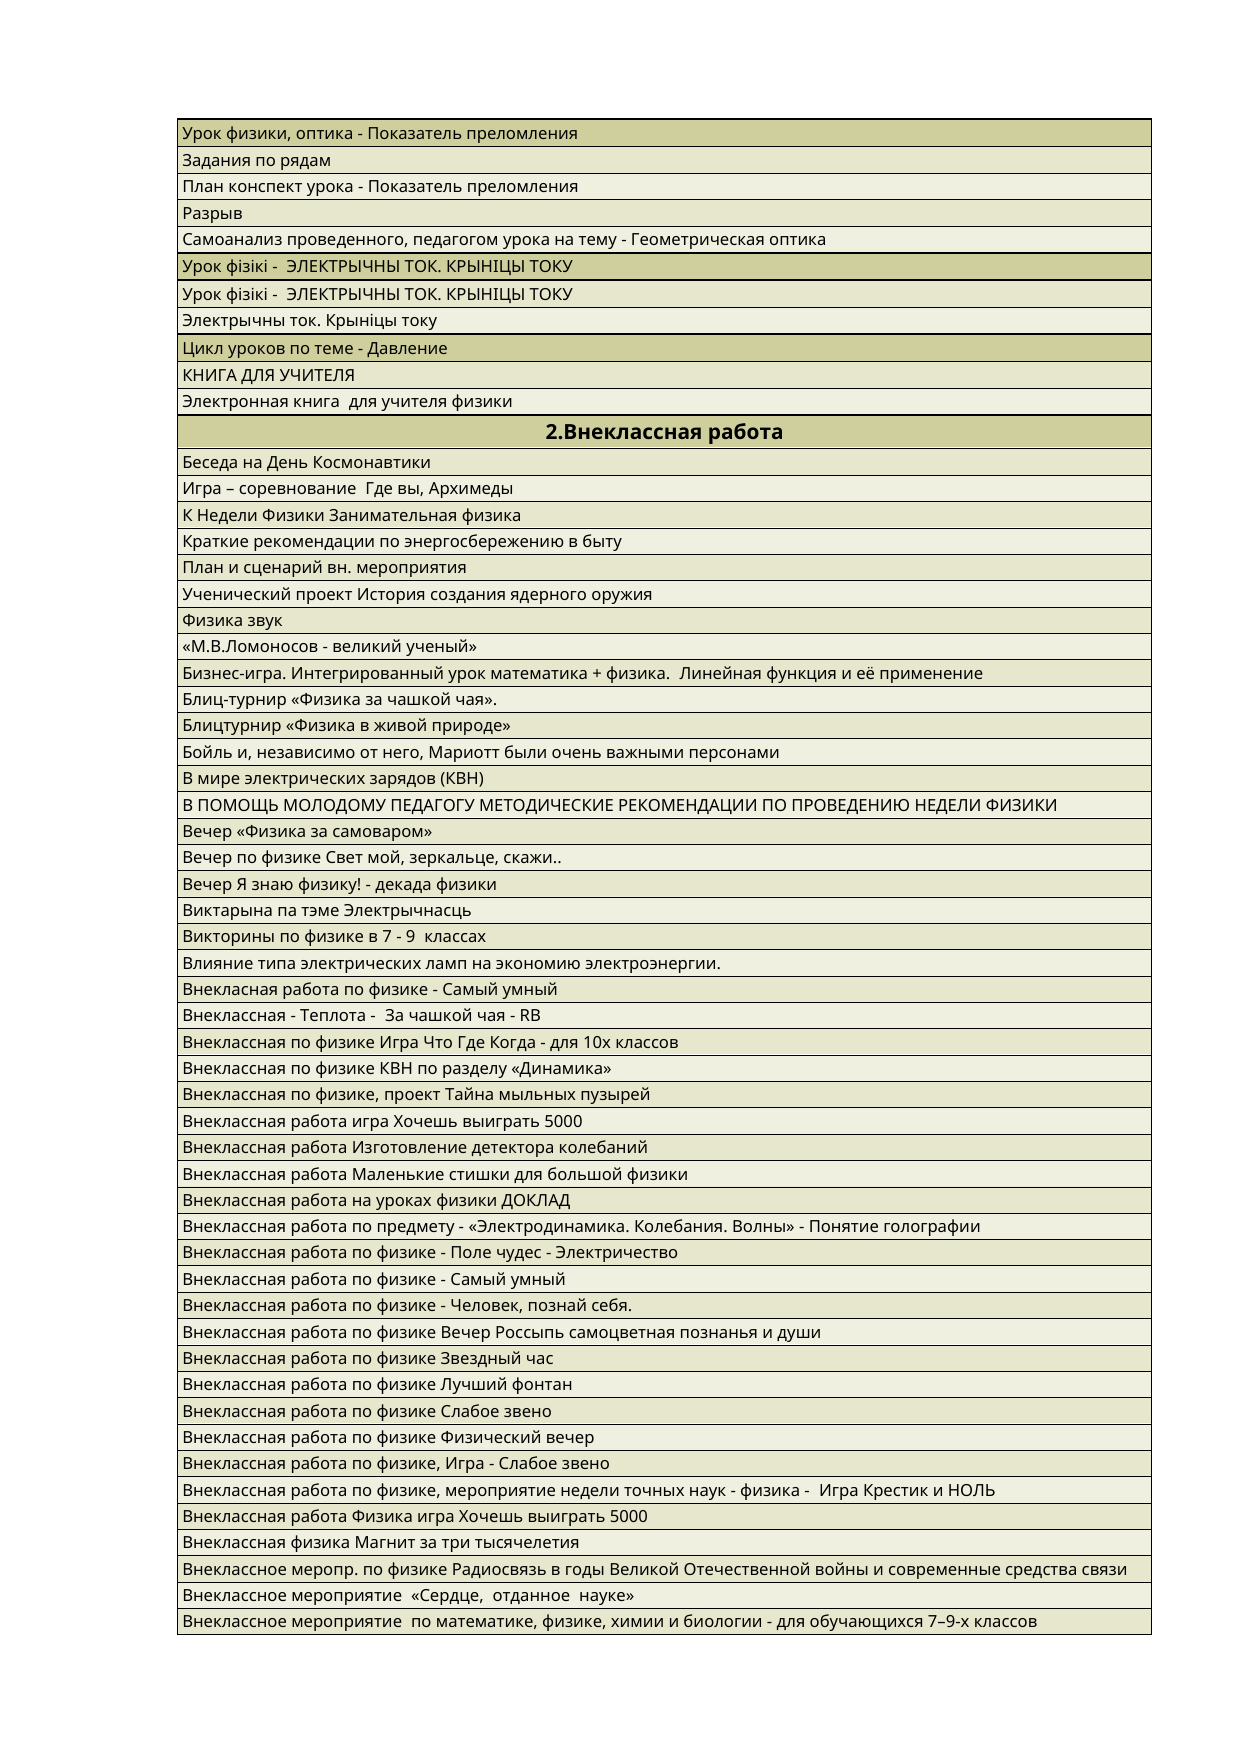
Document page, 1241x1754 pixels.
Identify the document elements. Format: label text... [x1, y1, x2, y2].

table_cell План конспект урока - Показатель преломления [178, 174, 1151, 199]
table_cell Внеклассная работа Изготовление детектора колебаний [178, 1135, 1151, 1160]
table_cell Внеклассная работа по физике Звездный час [178, 1346, 1151, 1371]
table_cell Внеклассная работа по физике Лучший фонтан [178, 1372, 1151, 1397]
table_cell Внеклассная работа игра Хочешь выиграть 5000 [178, 1108, 1151, 1134]
table_cell Блиц-турнир «Физика за чашкой чая». [178, 687, 1151, 712]
table_cell Викторины по физике в 7 - 9 классах [178, 924, 1151, 949]
table_cell Внеклассная работа на уроках физики ДОКЛАД [178, 1188, 1151, 1213]
table_cell Игра – соревнование Где вы, Архимеды [178, 476, 1151, 501]
table_cell Вечер «Физика за самоваром» [178, 819, 1151, 844]
table_cell Урок физики, оптика - Показатель преломления [178, 120, 1151, 146]
table_cell В ПОМОЩЬ МОЛОДОМУ ПЕДАГОГУ МЕТОДИЧЕСКИЕ РЕКОМЕНДАЦИИ ПО ПРОВЕДЕНИЮ НЕДЕЛИ ФИЗИКИ [178, 792, 1151, 817]
table_cell КНИГА ДЛЯ УЧИТЕЛЯ [178, 362, 1151, 388]
table_cell Урок фізікі - ЭЛЕКТРЫЧНЫ ТОК. КРЫНІЦЫ ТОКУ [178, 254, 1151, 279]
table_cell Внеклассное мероприятие по математике, физике, химии и биологии - для обучающихся 7–9-х классов [178, 1609, 1151, 1634]
table_cell Разрыв [178, 200, 1151, 226]
table_cell Электронная книга для учителя физики [178, 389, 1151, 414]
table_cell «М.В.Ломоносов - великий ученый» [178, 634, 1151, 659]
table_cell В мире электрических зарядов (КВН) [178, 766, 1151, 791]
table_cell Внеклассная работа Маленькие стишки для большой физики [178, 1161, 1151, 1186]
table_cell Внеклассная работа по предмету - «Электродинамика. Колебания. Волны» - Понятие голографии [178, 1214, 1151, 1239]
table_cell Краткие рекомендации по энергосбережению в быту [178, 529, 1151, 554]
table_cell Цикл уроков по теме - Давление [178, 335, 1151, 361]
table_cell Внеклассная работа по физике Физический вечер [178, 1425, 1151, 1450]
table_cell Внеклассная работа по физике - Поле чудес - Электричество [178, 1240, 1151, 1265]
table_cell Внеклассная работа по физике - Человек, познай себя. [178, 1293, 1151, 1318]
table_cell Внеклассное мероприятие «Сердце, отданное науке» [178, 1583, 1151, 1608]
table_cell Внекласная работа по физике - Самый умный [178, 977, 1151, 1002]
table_cell Задания по рядам [178, 147, 1151, 173]
table_cell К Недели Физики Занимательная физика [178, 502, 1151, 527]
table_cell Внеклассная работа по физике, мероприятие недели точных наук - физика - Игра Крестик и НОЛЬ [178, 1477, 1151, 1503]
table_cell Внеклассная физика Магнит за три тысячелетия [178, 1530, 1151, 1555]
table_cell Внеклассная работа по физике, Игра - Слабое звено [178, 1451, 1151, 1476]
table_cell Внеклассная работа по физике Слабое звено [178, 1398, 1151, 1423]
table_cell Урок фізікі - ЭЛЕКТРЫЧНЫ ТОК. КРЫНІЦЫ ТОКУ [178, 281, 1151, 307]
table_cell Электрычны ток. Крыніцы току [178, 308, 1151, 333]
table_cell Беседа на День Космонавтики [178, 449, 1151, 475]
table_cell Виктарына па тэме Электрычнасць [178, 898, 1151, 923]
table_cell Вечер по физике Свет мой, зеркальце, скажи.. [178, 845, 1151, 870]
table_cell Влияние типа электрических ламп на экономию электроэнергии. [178, 950, 1151, 976]
table_cell Физика звук [178, 608, 1151, 633]
table_cell 2.Внеклассная работа [178, 416, 1151, 447]
table_cell Самоанализ проведенного, педагогом урока на тему - Геометрическая оптика [178, 227, 1151, 252]
table_cell Ученический проект История создания ядерного оружия [178, 581, 1151, 607]
table_cell Внеклассная работа по физике - Самый умный [178, 1266, 1151, 1292]
table_cell Внеклассная работа Физика игра Хочешь выиграть 5000 [178, 1504, 1151, 1529]
table_cell Бизнес-игра. Интегрированный урок математика + физика. Линейная функция и её применение [178, 660, 1151, 686]
table_cell Блицтурнир «Физика в живой природе» [178, 713, 1151, 738]
table_cell Внеклассная работа по физике Вечер Россыпь самоцветная познанья и души [178, 1319, 1151, 1344]
table_cell Внеклассная по физике, проект Тайна мыльных пузырей [178, 1082, 1151, 1107]
table_cell Внеклассная по физике КВН по разделу «Динамика» [178, 1056, 1151, 1081]
table_cell Вечер Я знаю физику! - декада физики [178, 871, 1151, 896]
table_cell Внеклассное меропр. по физике Радиосвязь в годы Великой Отечественной войны и современные средства связи [178, 1556, 1151, 1582]
table_cell Бойль и, независимо от него, Мариотт были очень важными персонами [178, 739, 1151, 765]
table_cell План и сценарий вн. мероприятия [178, 555, 1151, 580]
table_cell Внеклассная - Теплота - За чашкой чая - RB [178, 1003, 1151, 1028]
table_cell Внеклассная по физике Игра Что Где Когда - для 10х классов [178, 1029, 1151, 1054]
